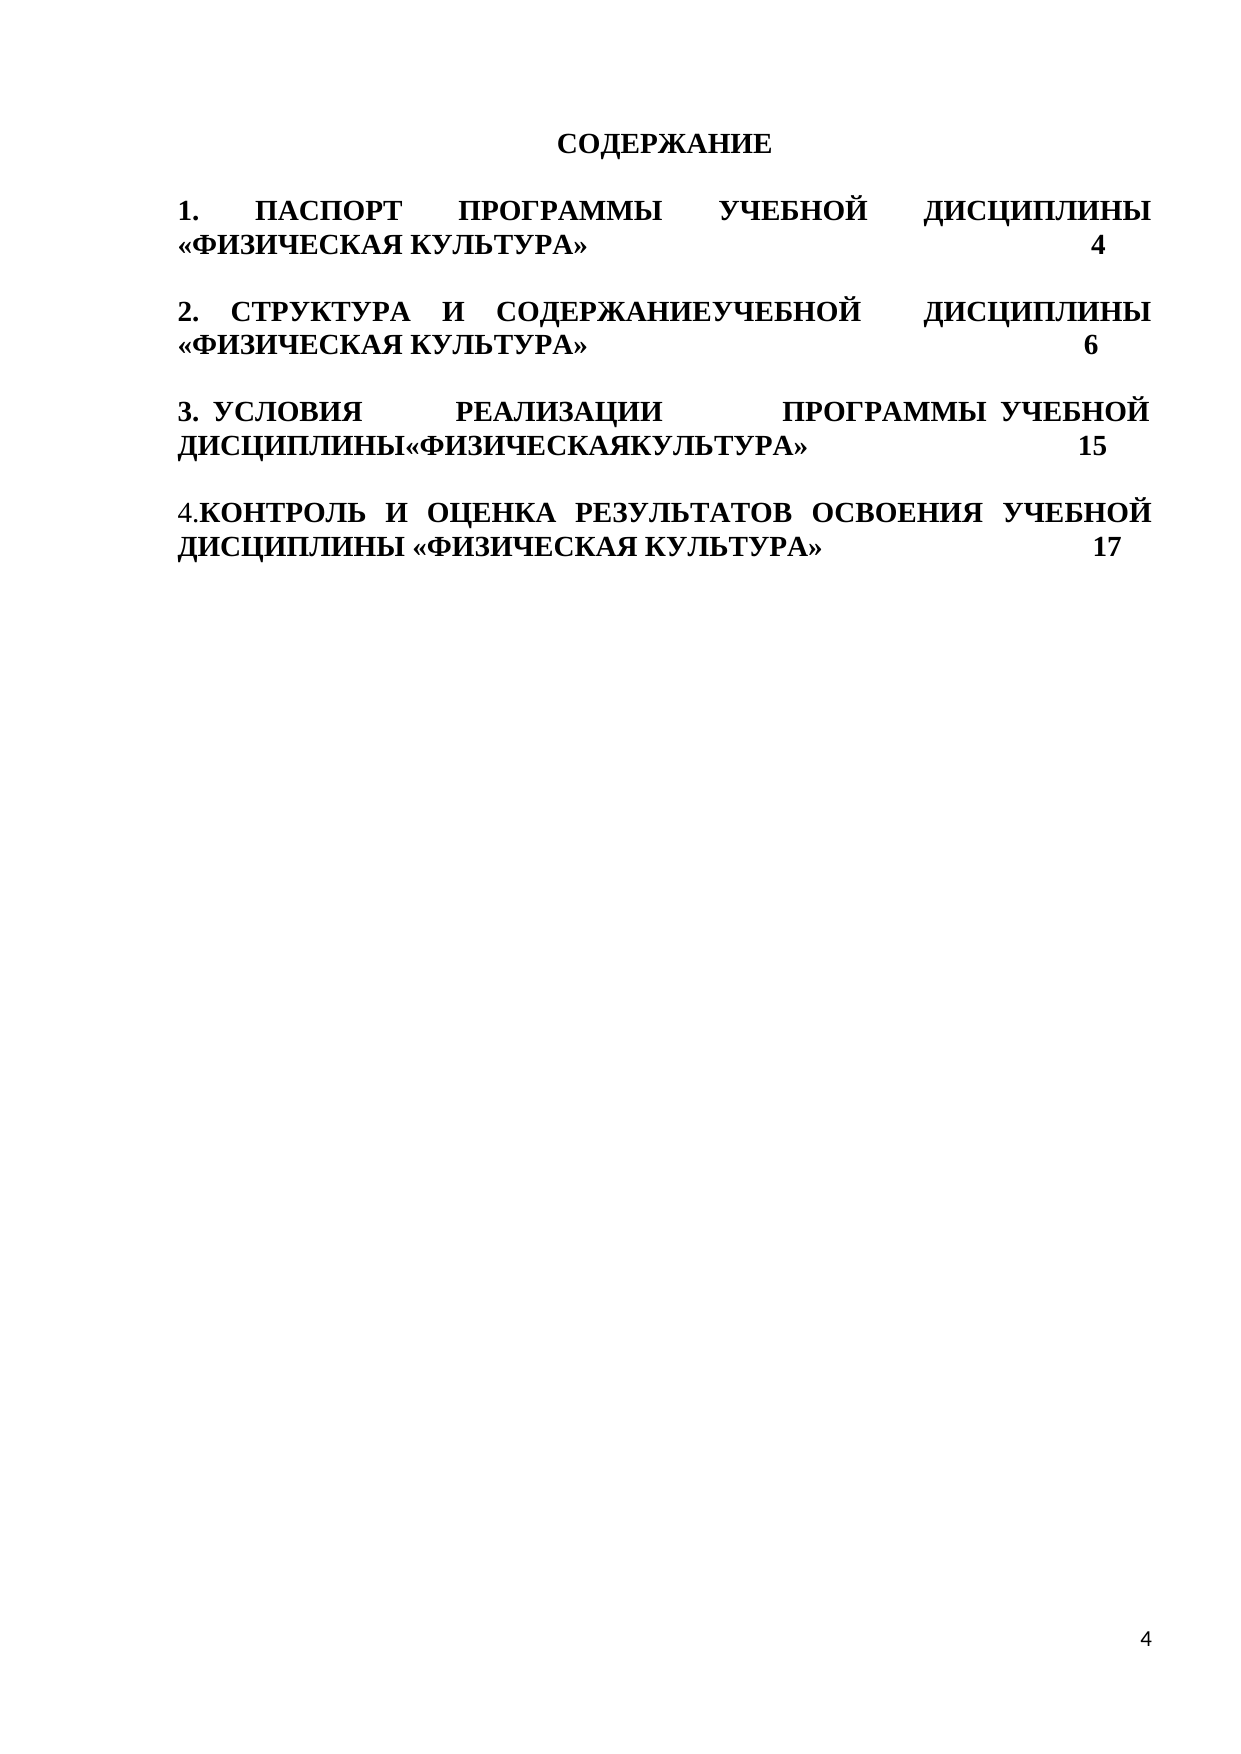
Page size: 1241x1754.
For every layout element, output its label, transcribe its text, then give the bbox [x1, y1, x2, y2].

text СОДЕРЖАНИЕ [177, 126, 1152, 160]
text 3. УСЛОВИЯ РЕАЛИЗАЦИИ ПРОГРАММЫ УЧЕБНОЙ ДИСЦИПЛИНЫ«ФИЗИЧЕСКАЯКУЛЬТУРА» 15 [177, 394, 1152, 462]
subtitle 4.КОНТРОЛЬ И ОЦЕНКА РЕЗУЛЬТАТОВ освоения УЧЕБНОЙ ДИСЦИПЛИНЫ «ФИЗИЧЕСКАЯ КУЛЬТУРА» 17 [177, 495, 1152, 562]
text 1. ПАСПОРТ ПРОГРАММЫ УЧЕБНОЙ ДИСЦИПЛИНЫ «ФИЗИЧЕСКАЯ КУЛЬТУРА» 4 [177, 193, 1152, 260]
text 2. СТРУКТУРА И СОДЕРЖАНИЕУЧЕБНОЙ ДИСЦИПЛИНЫ «ФИЗИЧЕСКАЯ КУЛЬТУРА» 6 [177, 294, 1152, 361]
